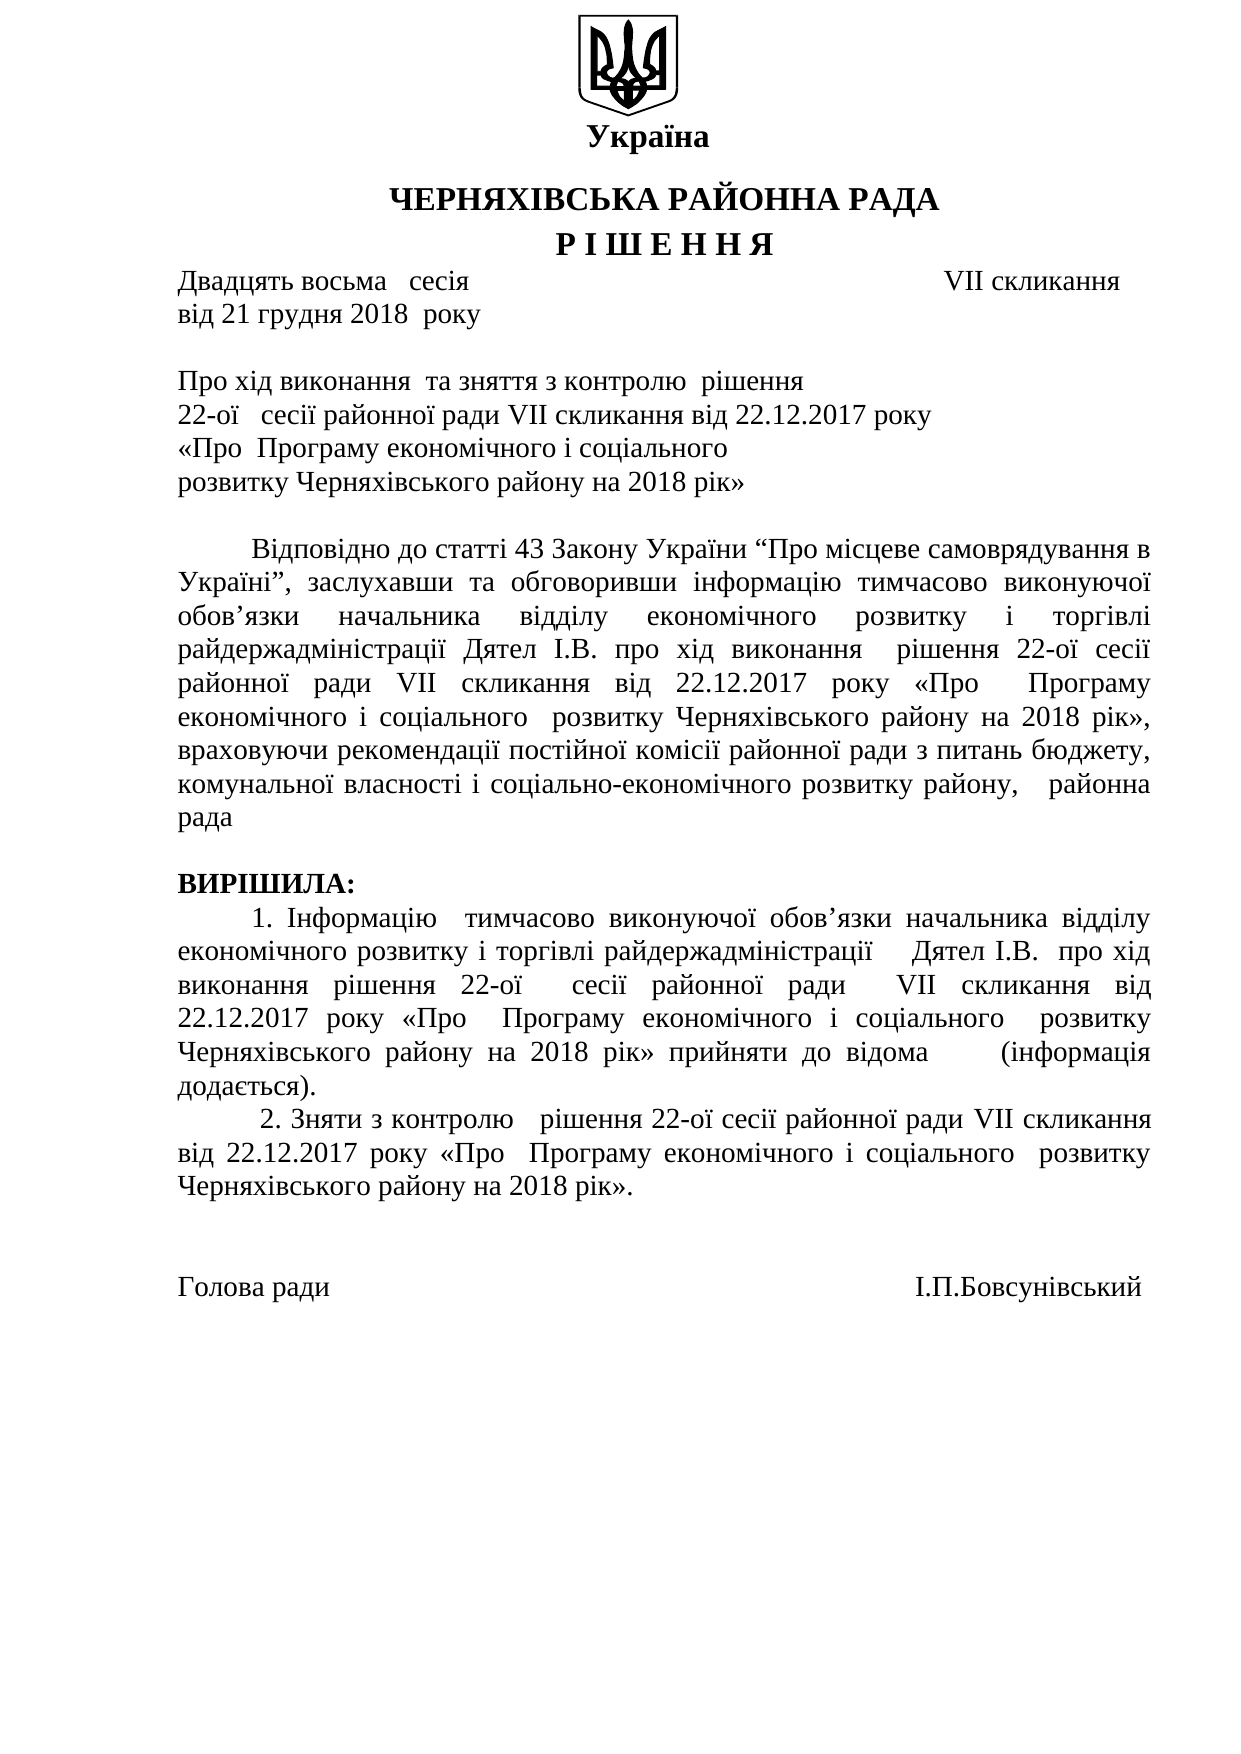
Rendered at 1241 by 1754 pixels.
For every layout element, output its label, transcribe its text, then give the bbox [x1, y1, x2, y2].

text Про хід виконання та зняття з контролю рішення 22-ої сесії районної ради VII скликання від 22.12.2017 року [177, 363, 1152, 430]
text Двадцять восьма сесія VІI скликання [177, 263, 1152, 296]
subtitle ЧЕРНЯХІВСЬКА РАЙОННА РАДА [177, 180, 1152, 218]
text ВИРІШИЛА: [177, 866, 1152, 900]
text 2. Зняти з контролю рішення 22-ої сесії районної ради VII скликання від 22.12.2017 року «Про Програму економічного і соціального розвитку Черняхівського району на 2018 рік». [177, 1101, 1152, 1202]
subtitle Р І Ш Е Н Н Я [177, 224, 1152, 263]
text «Про Програму економічного і соціального [177, 430, 1152, 464]
text розвитку Черняхівського району на 2018 рік» [177, 464, 1152, 497]
text Голова ради І.П.Бовсунівський [177, 1269, 1152, 1302]
text Україна [177, 116, 1152, 155]
text від 21 грудня 2018 року [177, 296, 1152, 330]
text Відповідно до статті 43 Закону України “Про місцеве самоврядування в Україні”, заслухавши та обговоривши інформацію тимчасово виконуючої обов’язки начальника відділу економічного розвитку і торгівлі райдержадміністрації Дятел І.В. про хід виконання рішення 22-ої сесії районної ради VII скликання від 22.12.2017 року «Про Програму економічного і соціального розвитку Черняхівського району на 2018 рік», враховуючи рекомендації постійної комісії районної ради з питань бюджету, комунальної власності і соціально-економічного розвитку району, районна рада [177, 531, 1152, 833]
text 1. Інформацію тимчасово виконуючої обов’язки начальника відділу економічного розвитку і торгівлі райдержадміністрації Дятел І.В. про хід виконання рішення 22-ої сесії районної ради VII скликання від 22.12.2017 року «Про Програму економічного і соціального розвитку Черняхівського району на 2018 рік» прийняти до відома (інформація додається). [177, 900, 1152, 1101]
